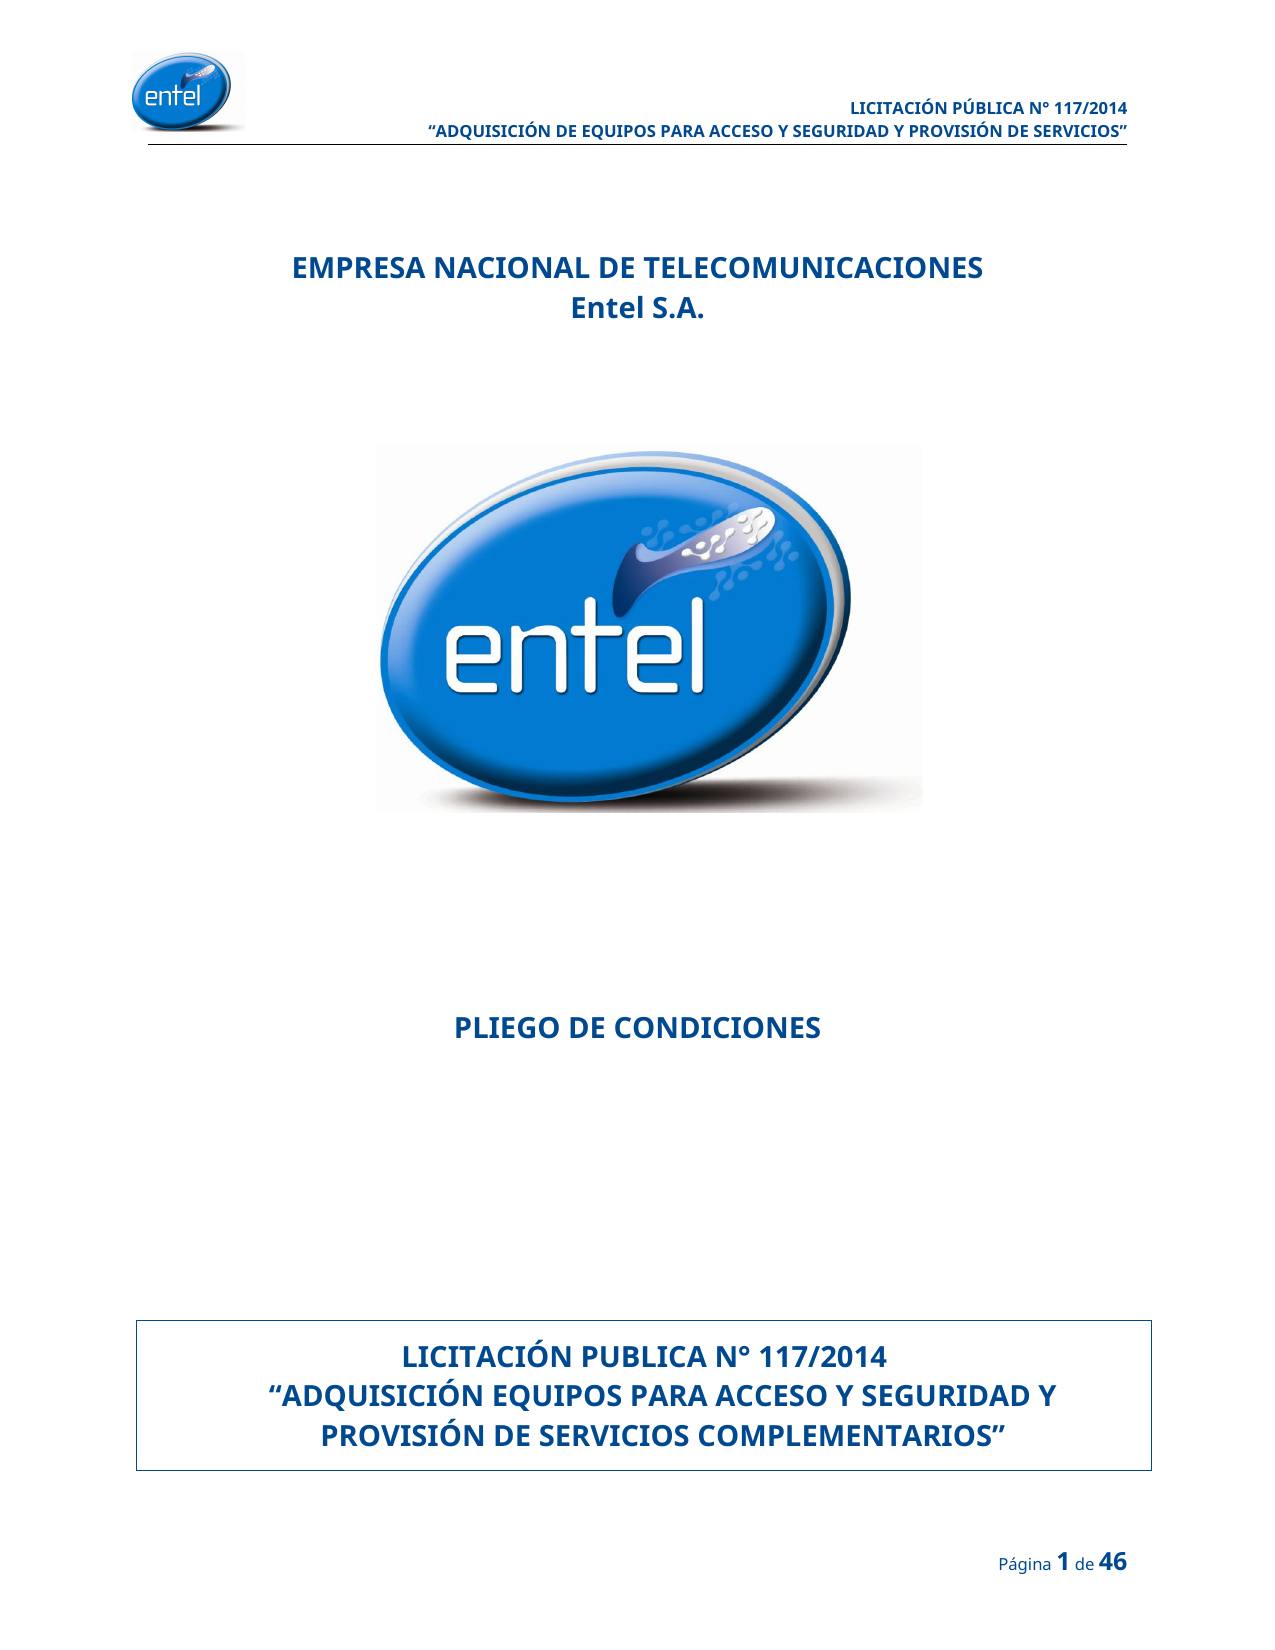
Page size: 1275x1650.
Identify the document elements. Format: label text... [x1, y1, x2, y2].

picture [376, 444, 923, 813]
picture [131, 51, 246, 132]
text Entel S.A. [148, 287, 1127, 327]
table_header LICITACIÓN PUBLICA N° 117/2014 “ADQUISICIÓN EQUIPOS PARA ACCESO Y SEGURIDAD Y PROVISIÓN DE SERVICIOS COMPLEMENTARIOS” [137, 1321, 1151, 1470]
text EMPRESA NACIONAL DE TELECOMUNICACIONES [148, 247, 1127, 287]
text PLIEGO DE CONDICIONES [148, 1008, 1127, 1047]
